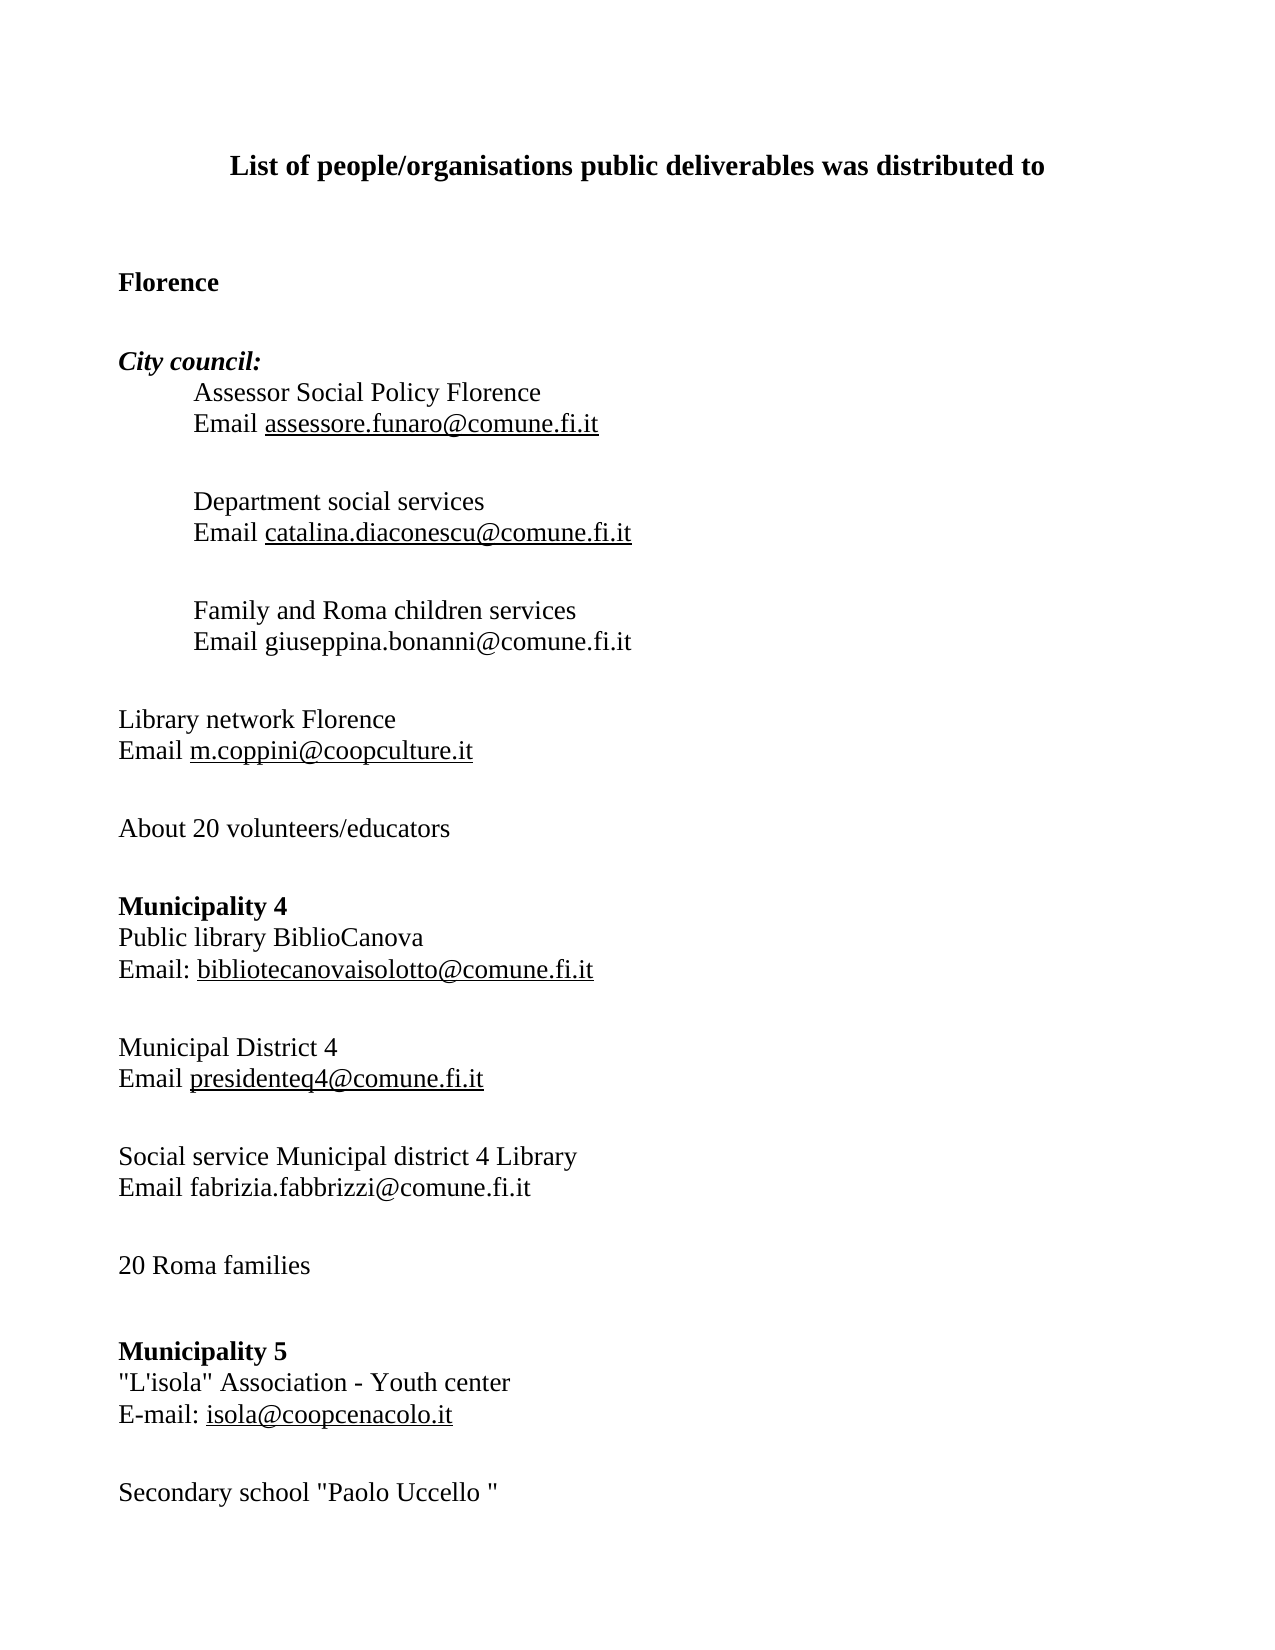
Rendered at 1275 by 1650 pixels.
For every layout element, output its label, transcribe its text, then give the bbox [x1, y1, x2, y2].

text Email assessore.funaro@comune.fi.it [118, 407, 1157, 438]
text Email giuseppina.bonanni@comune.fi.it [118, 625, 1157, 656]
text Email presidenteq4@comune.fi.it [118, 1062, 1157, 1093]
text Email catalina.diaconescu@comune.fi.it [118, 516, 1157, 547]
text Municipal District 4 [118, 1031, 1157, 1062]
text "L'isola" Association - Youth center [118, 1367, 1157, 1398]
text Email: bibliotecanovaisolotto@comune.fi.it [118, 953, 1157, 984]
text Municipality 4 [118, 890, 1157, 922]
text Family and Roma children services [193, 594, 1157, 625]
text Library network Florence [118, 703, 1157, 734]
text Municipality 5 [118, 1335, 1157, 1367]
text 20 Roma families [118, 1249, 1157, 1280]
text Department social services [118, 485, 1157, 516]
text Social service Municipal district 4 Library [118, 1140, 1157, 1171]
text Secondary school "Paolo Uccello " [118, 1476, 1157, 1507]
text Florence [118, 267, 1157, 298]
text E-mail: isola@coopcenacolo.it [118, 1398, 1157, 1429]
text Email fabrizia.fabbrizzi@comune.fi.it [118, 1171, 1157, 1202]
text City council: [118, 344, 1157, 376]
text Public library BiblioCanova [118, 922, 1157, 953]
text About 20 volunteers/educators [118, 812, 1157, 843]
text Email m.coppini@coopculture.it [118, 734, 1157, 766]
text Assessor Social Policy Florence [118, 376, 1157, 407]
text List of people/organisations public deliverables was distributed to [118, 148, 1157, 181]
